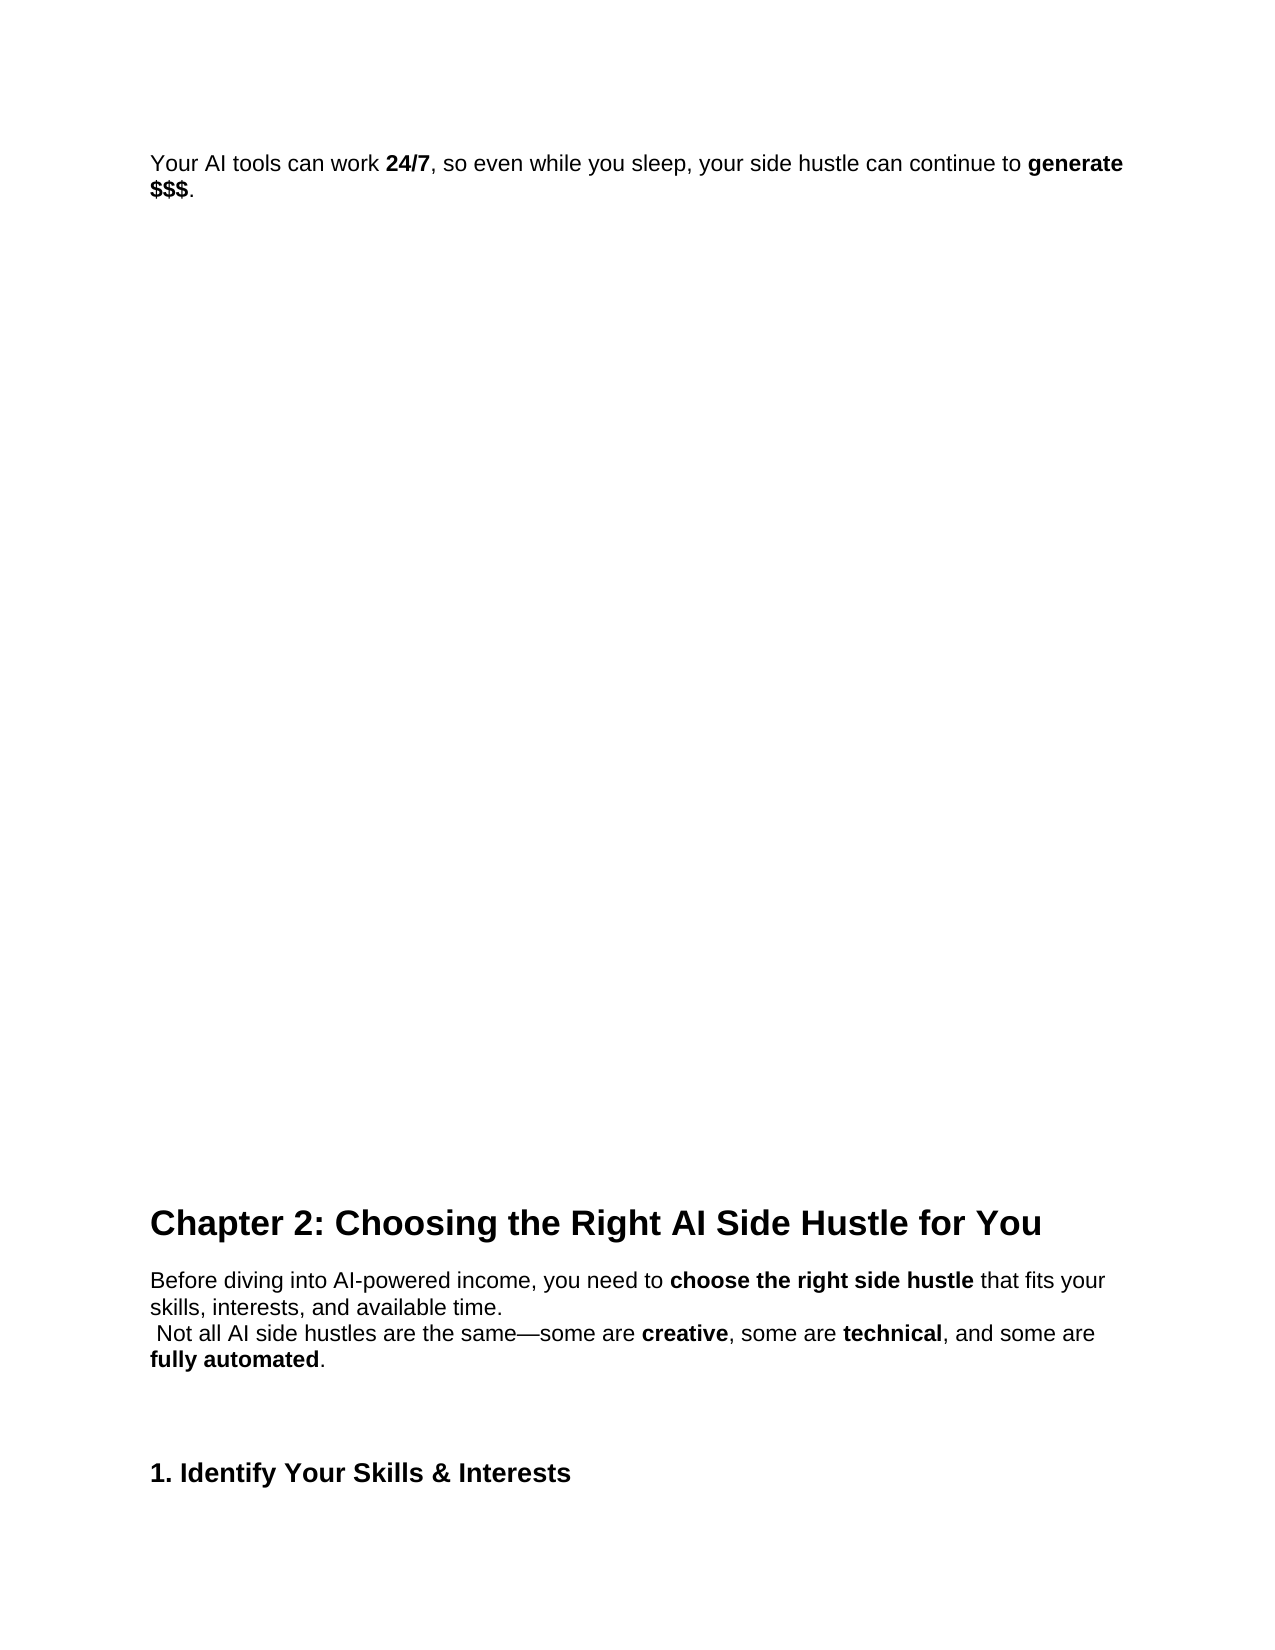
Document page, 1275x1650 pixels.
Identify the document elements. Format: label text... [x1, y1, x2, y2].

text Your AI tools can work 24/7, so even while you sleep, your side hustle can continue to generate $$$. [150, 150, 1125, 203]
subtitle Chapter 2: Choosing the Right AI Side Hustle for You [150, 1202, 1125, 1242]
text Before diving into AI-powered income, you need to choose the right side hustle that fits your skills, interests, and available time. Not all AI side hustles are the same—some are creative, some are technical, and some are fully automated. [150, 1267, 1125, 1373]
subtitle 1. Identify Your Skills & Interests [150, 1457, 1125, 1488]
